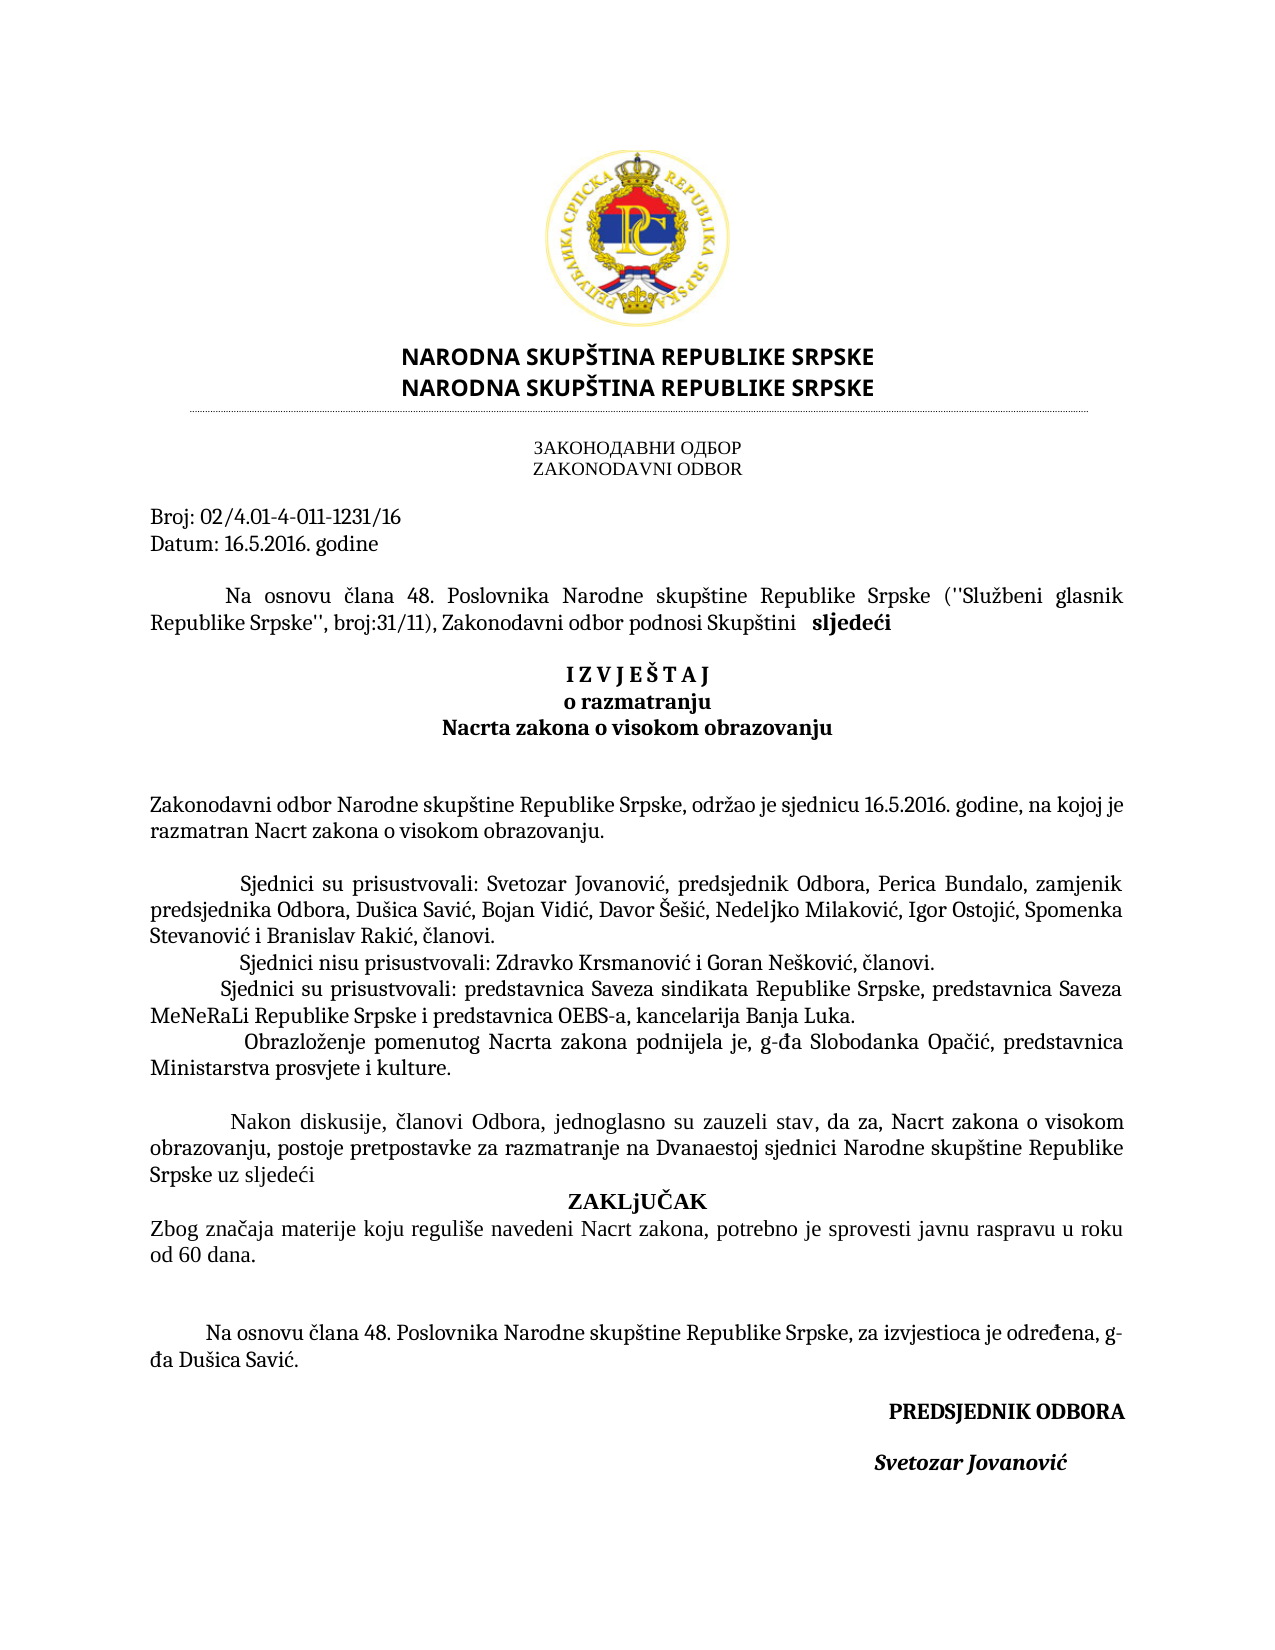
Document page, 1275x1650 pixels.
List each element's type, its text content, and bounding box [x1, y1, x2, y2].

text ZAKLjUČAK [150, 1188, 1125, 1215]
text Sjednici nisu prisustvovali: Zdravko Krsmanović i Goran Nešković, članovi. [150, 950, 1125, 976]
text Nakon diskusije, članovi Odbora, jednoglasno su zauzeli stav, da za, Nacrt zakona o visokom obrazovanju, postoje pretpostavke za razmatranje na Dvanaestoj sjednici Narodne skupštine Republike Srpske uz slјedeći [150, 1108, 1125, 1188]
text NARODNA SKUPŠTINA REPUBLIKE SRPSKE [150, 341, 1125, 372]
text Datum: 16.5.2016. godine [150, 530, 1125, 557]
text Svetozar Jovanović [150, 1449, 1125, 1476]
text NARODNA SKUPŠTINA REPUBLIKE SRPSKE [150, 372, 1125, 403]
text Na osnovu člana 48. Poslovnika Narodne skupštine Republike Srpske (''Službeni glasnik Republike Srpske'', broj:31/11), Zakonodavni odbor podnosi Skupštini slјedeći [150, 583, 1125, 636]
text Broj: 02/4.01-4-011-1231/16 [150, 504, 1125, 530]
text Zbog značaja materije koju reguliše navedeni Nacrt zakona, potrebno je sprovesti javnu raspravu u roku od 60 dana. [150, 1215, 1125, 1267]
text Nacrta zakona o visokom obrazovanju [150, 715, 1125, 741]
text Sjednici su prisustvovali: Svetozar Jovanović, predsjednik Odbora, Perica Bundalo, zamjenik predsjednika Odbora, Dušica Savić, Bojan Vidić, Davor Šešić, Nedelјko Milaković, Igor Ostojić, Spomenka Stevanović i Branislav Rakić, članovi. [150, 871, 1125, 950]
text Obrazloženje pomenutog Nacrta zakona podnijela je, g-đa Slobodanka Opačić, predstavnica Ministarstva prosvjete i kulture. [150, 1029, 1125, 1081]
text Sjednici su prisustvovali: predstavnica Saveza sindikata Republike Srpske, predstavnica Saveza MeNeRaLi Republike Srpske i predstavnica OEBS-a, kancelarija Banja Luka. [150, 976, 1125, 1029]
text PREDSJEDNIK ODBORA [150, 1399, 1125, 1426]
text Zakonodavni odbor Narodne skupštine Republike Srpske, održao je sjednicu 16.5.2016. godine, na kojoj je razmatran Nacrt zakona o visokom obrazovanju. [150, 741, 1125, 844]
text ЗАКОНОДАВНИ ОДБОР [150, 437, 1125, 458]
text ZAKONODAVNI ODBOR [150, 458, 1125, 480]
text Na osnovu člana 48. Poslovnika Narodne skupštine Republike Srpske, za izvjestioca je određena, g-đa Dušica Savić. [150, 1320, 1125, 1373]
text o razmatranju [150, 688, 1125, 715]
text I Z V J E Š T A J [150, 662, 1125, 688]
